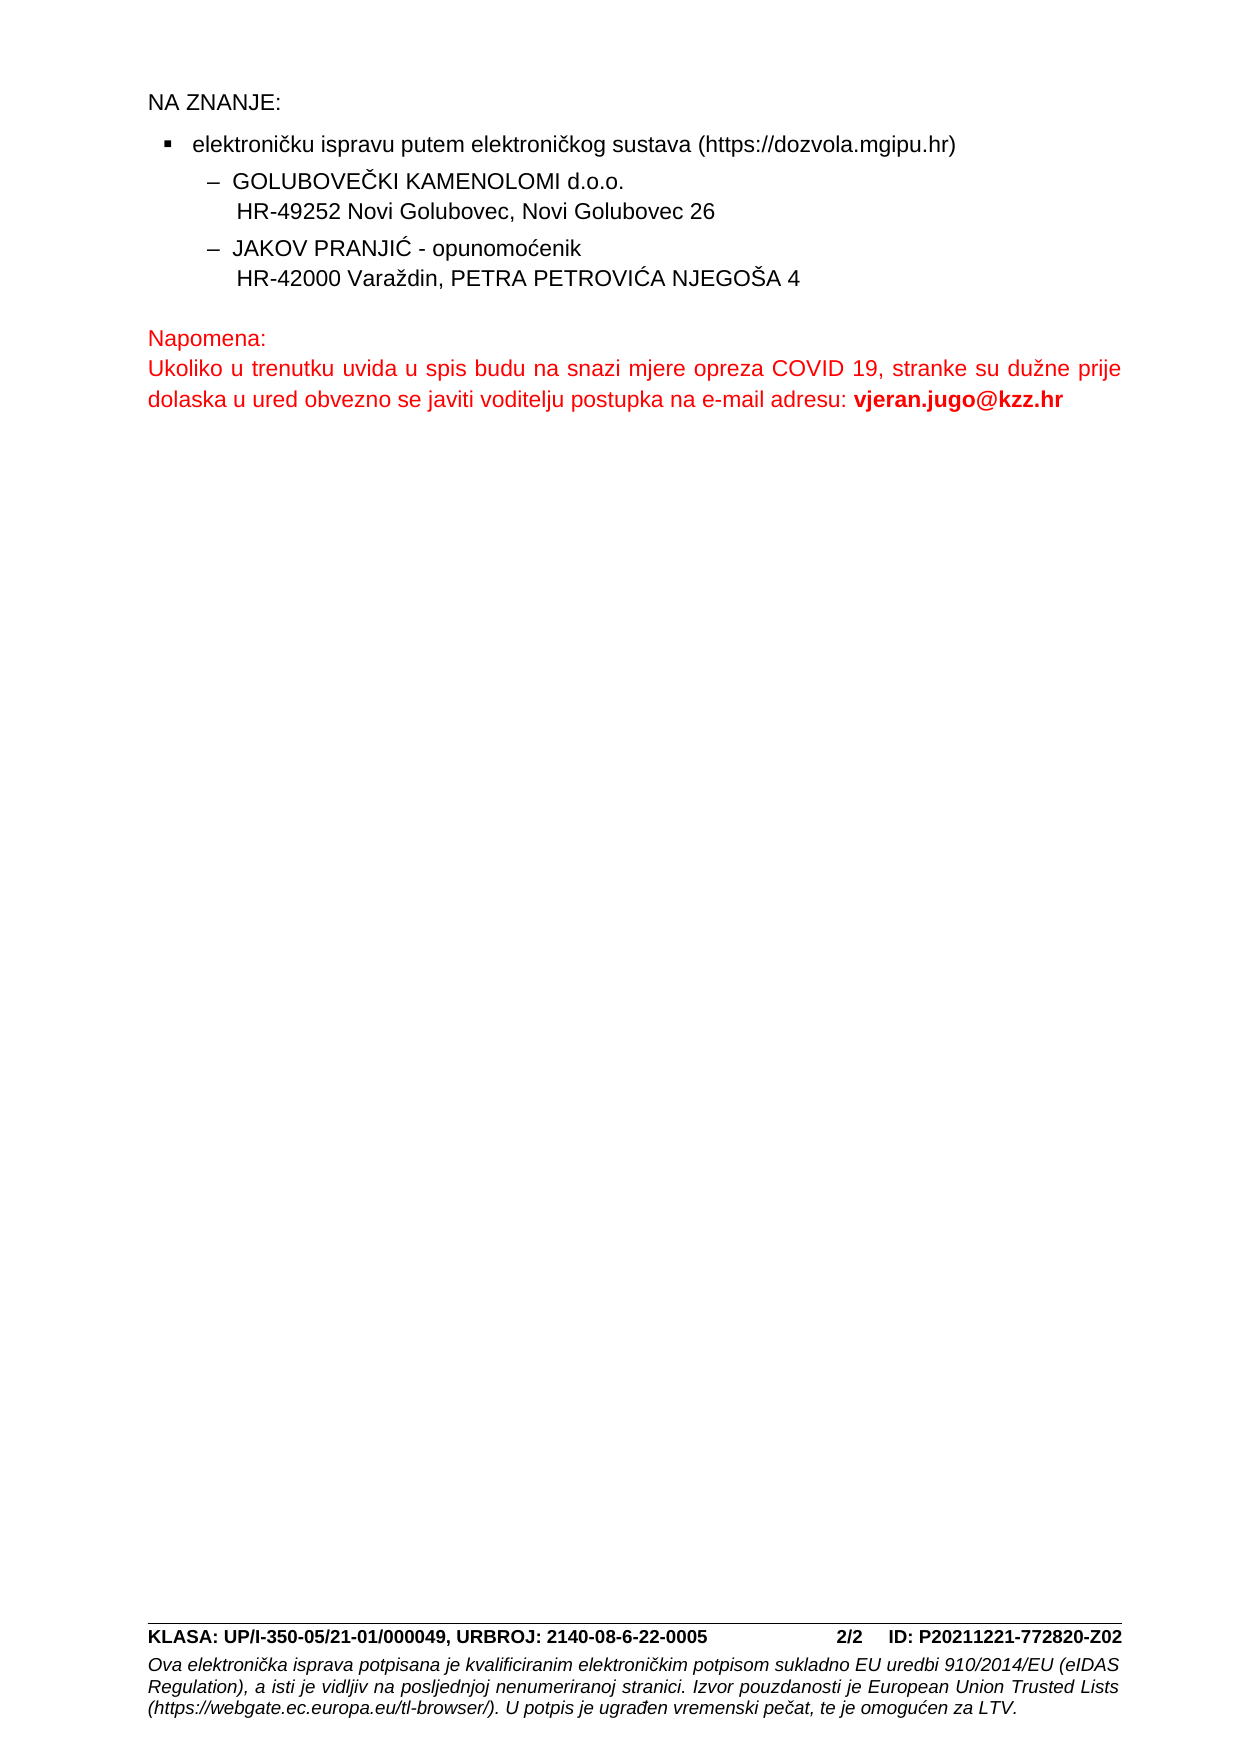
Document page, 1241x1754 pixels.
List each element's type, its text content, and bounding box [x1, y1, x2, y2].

text HR-42000 Varaždin, PETRA PETROVIĆA NJEGOŠA 4 [236, 265, 1004, 291]
text Ukoliko u trenutku uvida u spis budu na snazi mjere opreza COVID 19, stranke su dužne prije dolaska u ured obvezno se javiti voditelju postupka na e-mail adresu: vjeran.jugo@kzz.hr [148, 355, 1122, 412]
text – GOLUBOVEČKI KAMENOLOMI d.o.o. [207, 168, 1004, 194]
text HR-49252 Novi Golubovec, Novi Golubovec 26 [236, 198, 1122, 224]
text Napomena: [148, 325, 1122, 351]
text – JAKOV PRANJIĆ - opunomoćenik [207, 234, 1004, 261]
list elektroničku ispravu putem elektroničkog sustava (https://dozvola.mgipu.hr) [162, 131, 1122, 158]
text NA ZNANJE: [148, 89, 1004, 115]
